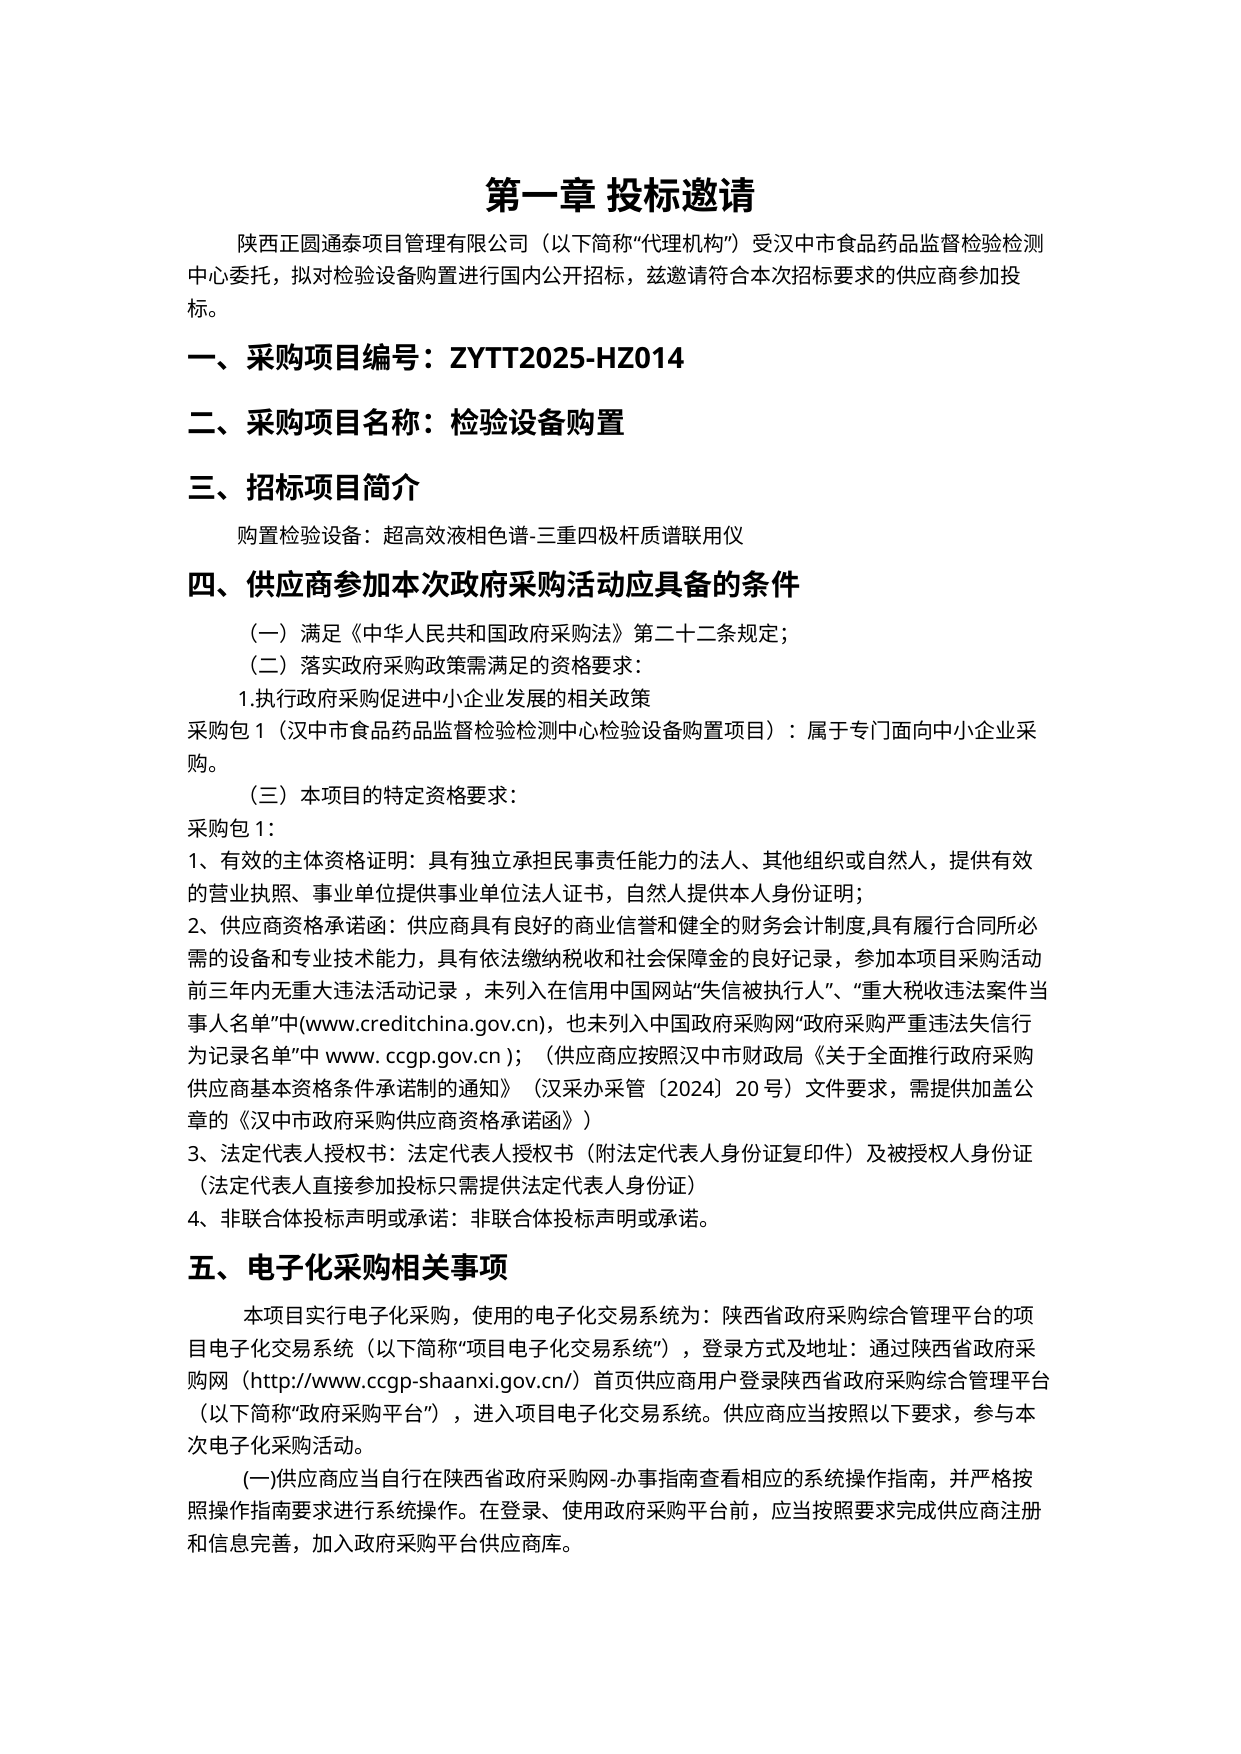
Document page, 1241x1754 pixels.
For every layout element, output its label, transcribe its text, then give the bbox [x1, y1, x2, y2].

text 采购包1： [187, 812, 1053, 844]
text 采购包1（汉中市食品药品监督检验检测中心检验设备购置项目）：属于专门面向中小企业采购。 [187, 714, 1053, 779]
text （三）本项目的特定资格要求： [187, 779, 1053, 812]
text 4、非联合体投标声明或承诺：非联合体投标声明或承诺。 [187, 1202, 1053, 1234]
text 3、法定代表人授权书：法定代表人授权书（附法定代表人身份证复印件）及被授权人身份证（法定代表人直接参加投标只需提供法定代表人身份证） [187, 1137, 1053, 1202]
text 1、有效的主体资格证明：具有独立承担民事责任能力的法人、其他组织或自然人，提供有效的营业执照、事业单位提供事业单位法人证书，自然人提供本人身份证明； [187, 844, 1053, 909]
text 2、供应商资格承诺函：供应商具有良好的商业信誉和健全的财务会计制度,具有履行合同所必需的设备和专业技术能力，具有依法缴纳税收和社会保障金的良好记录，参加本项目采购活动前三年内无重大违法活动记录 ，未列入在信用中国网站“失信被执行人”、“重大税收违法案件当事人名单”中(www.creditchina.gov.cn)，也未列入中国政府采购网“政府采购严重违法失信行为记录名单”中 www. ccgp.gov.cn )；（供应商应按照汉中市财政局《关于全面推行政府采购供应商基本资格条件承诺制的通知》（汉采办采管〔2024〕20号）文件要求，需提供加盖公章的《汉中市政府采购供应商资格承诺函》） [187, 909, 1053, 1137]
text （二）落实政府采购政策需满足的资格要求： [187, 649, 1053, 682]
text 一、采购项目编号：ZYTT2025-HZ014 [187, 324, 1053, 389]
text 陕西正圆通泰项目管理有限公司（以下简称“代理机构”）受汉中市食品药品监督检验检测中心委托，拟对检验设备购置进行国内公开招标，兹邀请符合本次招标要求的供应商参加投标。 [187, 227, 1053, 324]
text (一)供应商应当自行在陕西省政府采购网-办事指南查看相应的系统操作指南，并严格按照操作指南要求进行系统操作。在登录、使用政府采购平台前，应当按照要求完成供应商注册和信息完善，加入政府采购平台供应商库。 [187, 1462, 1053, 1559]
text 本项目实行电子化采购，使用的电子化交易系统为：陕西省政府采购综合管理平台的项目电子化交易系统（以下简称“项目电子化交易系统”），登录方式及地址：通过陕西省政府采购网（http://www.ccgp-shaanxi.gov.cn/）首页供应商用户登录陕西省政府采购综合管理平台（以下简称“政府采购平台”），进入项目电子化交易系统。供应商应当按照以下要求，参与本次电子化采购活动。 [187, 1299, 1053, 1462]
text 购置检验设备：超高效液相色谱-三重四极杆质谱联用仪 [187, 519, 1053, 552]
text 五、电子化采购相关事项 [187, 1234, 1053, 1299]
text （一）满足《中华人民共和国政府采购法》第二十二条规定； [187, 617, 1053, 649]
text 第一章 投标邀请 [187, 162, 1053, 227]
text 四、供应商参加本次政府采购活动应具备的条件 [187, 552, 1053, 617]
text 三、招标项目简介 [187, 454, 1053, 519]
text 二、采购项目名称：检验设备购置 [187, 389, 1053, 454]
text 1.执行政府采购促进中小企业发展的相关政策 [187, 682, 1053, 714]
